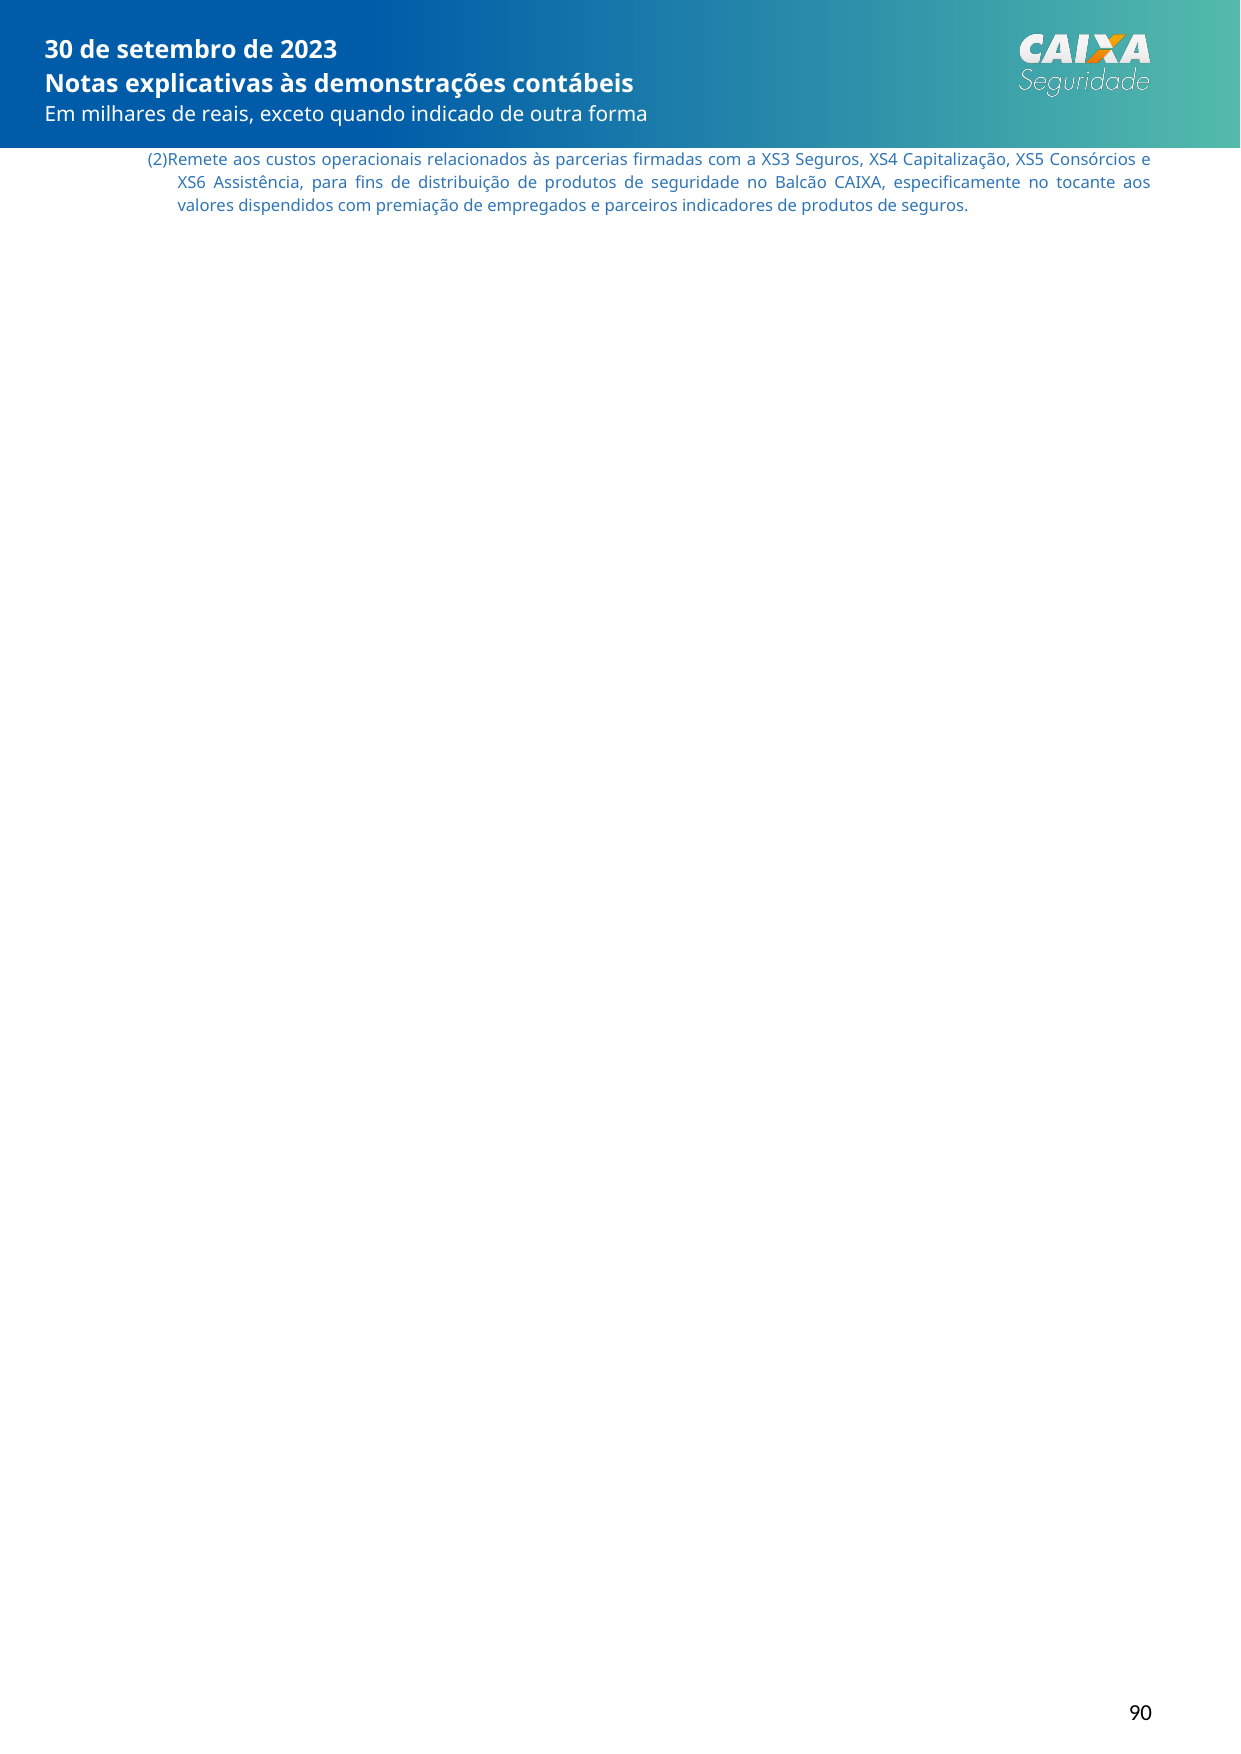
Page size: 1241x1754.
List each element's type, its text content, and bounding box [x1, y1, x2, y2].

picture [1017, 32, 1152, 98]
